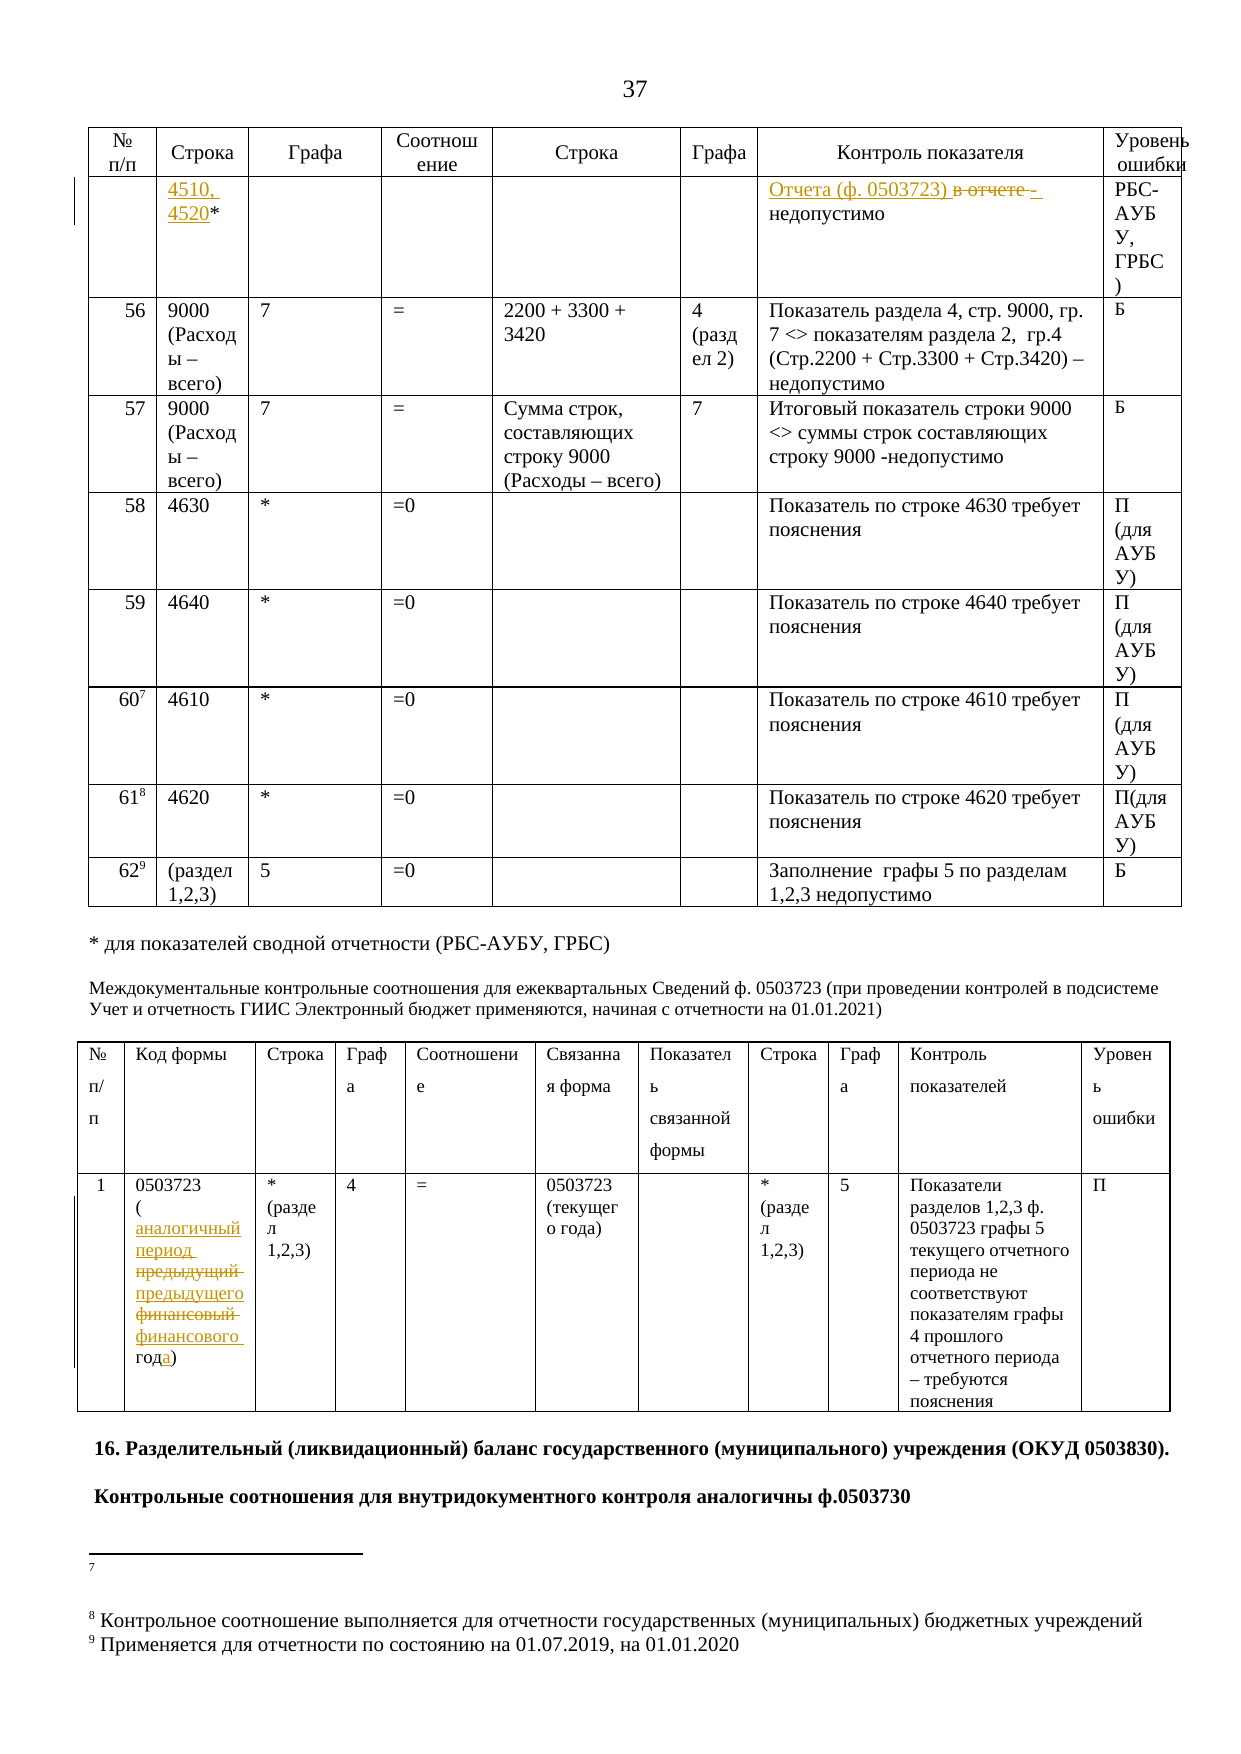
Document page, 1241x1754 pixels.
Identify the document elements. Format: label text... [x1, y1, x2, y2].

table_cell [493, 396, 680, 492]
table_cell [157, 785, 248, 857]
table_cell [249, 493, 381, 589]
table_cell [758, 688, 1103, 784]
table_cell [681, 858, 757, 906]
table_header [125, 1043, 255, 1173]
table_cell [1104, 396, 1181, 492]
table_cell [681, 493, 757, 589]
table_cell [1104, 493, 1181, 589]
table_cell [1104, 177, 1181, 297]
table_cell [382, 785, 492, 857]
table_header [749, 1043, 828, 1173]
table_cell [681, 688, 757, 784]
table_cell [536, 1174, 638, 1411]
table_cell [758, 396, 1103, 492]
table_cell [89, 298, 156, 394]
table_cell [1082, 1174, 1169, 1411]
text Междокументальные контрольные соотношения для ежеквартальных Сведений ф. 0503723 (при проведении контролей в подсистеме Учет и отчетность ГИИС Электронный бюджет применяются, начиная с отчетности на 01.01.2021) [89, 977, 1181, 1020]
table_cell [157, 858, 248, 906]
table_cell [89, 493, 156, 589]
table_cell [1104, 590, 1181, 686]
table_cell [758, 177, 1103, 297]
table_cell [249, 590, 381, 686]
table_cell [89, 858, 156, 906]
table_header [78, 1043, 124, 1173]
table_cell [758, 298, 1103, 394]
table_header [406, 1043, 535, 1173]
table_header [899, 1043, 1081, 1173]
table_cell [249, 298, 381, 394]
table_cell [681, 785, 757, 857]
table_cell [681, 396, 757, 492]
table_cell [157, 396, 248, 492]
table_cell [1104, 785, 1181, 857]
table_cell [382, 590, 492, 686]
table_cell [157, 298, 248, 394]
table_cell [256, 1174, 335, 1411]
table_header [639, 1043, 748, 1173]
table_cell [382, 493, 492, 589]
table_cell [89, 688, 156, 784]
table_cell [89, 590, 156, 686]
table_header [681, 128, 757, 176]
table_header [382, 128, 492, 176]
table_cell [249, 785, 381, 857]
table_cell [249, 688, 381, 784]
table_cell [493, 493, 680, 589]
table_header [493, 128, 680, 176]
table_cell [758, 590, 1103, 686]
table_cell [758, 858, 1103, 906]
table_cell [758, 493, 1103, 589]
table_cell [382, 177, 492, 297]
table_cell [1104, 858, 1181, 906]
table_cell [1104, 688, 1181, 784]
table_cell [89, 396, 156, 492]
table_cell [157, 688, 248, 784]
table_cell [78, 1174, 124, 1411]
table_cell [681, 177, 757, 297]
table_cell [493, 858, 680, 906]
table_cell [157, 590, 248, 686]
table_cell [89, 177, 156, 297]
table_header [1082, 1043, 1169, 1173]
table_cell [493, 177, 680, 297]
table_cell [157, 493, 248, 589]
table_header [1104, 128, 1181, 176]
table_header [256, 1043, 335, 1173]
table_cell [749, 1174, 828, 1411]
text Контрольные соотношения для внутридокументного контроля аналогичны ф.0503730 [89, 1484, 1181, 1508]
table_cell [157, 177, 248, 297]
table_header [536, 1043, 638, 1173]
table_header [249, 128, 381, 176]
text * для показателей сводной отчетности (РБС-АУБУ, ГРБС) [89, 931, 1181, 955]
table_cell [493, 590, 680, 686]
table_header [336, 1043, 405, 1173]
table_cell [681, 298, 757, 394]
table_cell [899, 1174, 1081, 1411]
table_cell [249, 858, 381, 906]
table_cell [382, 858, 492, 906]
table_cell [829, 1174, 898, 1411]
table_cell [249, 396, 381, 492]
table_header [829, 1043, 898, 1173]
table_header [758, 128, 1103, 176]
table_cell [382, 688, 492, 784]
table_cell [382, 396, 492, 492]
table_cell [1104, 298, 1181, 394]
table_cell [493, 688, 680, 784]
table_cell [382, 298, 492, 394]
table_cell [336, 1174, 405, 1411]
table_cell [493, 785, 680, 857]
text 16. Разделительный (ликвидационный) баланс государственного (муниципального) учреждения (ОКУД 0503830). [89, 1436, 1181, 1460]
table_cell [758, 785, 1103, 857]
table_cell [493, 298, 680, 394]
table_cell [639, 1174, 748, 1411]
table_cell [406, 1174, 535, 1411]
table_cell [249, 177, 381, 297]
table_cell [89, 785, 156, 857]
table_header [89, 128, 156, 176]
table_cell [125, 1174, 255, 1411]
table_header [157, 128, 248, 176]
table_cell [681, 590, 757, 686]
